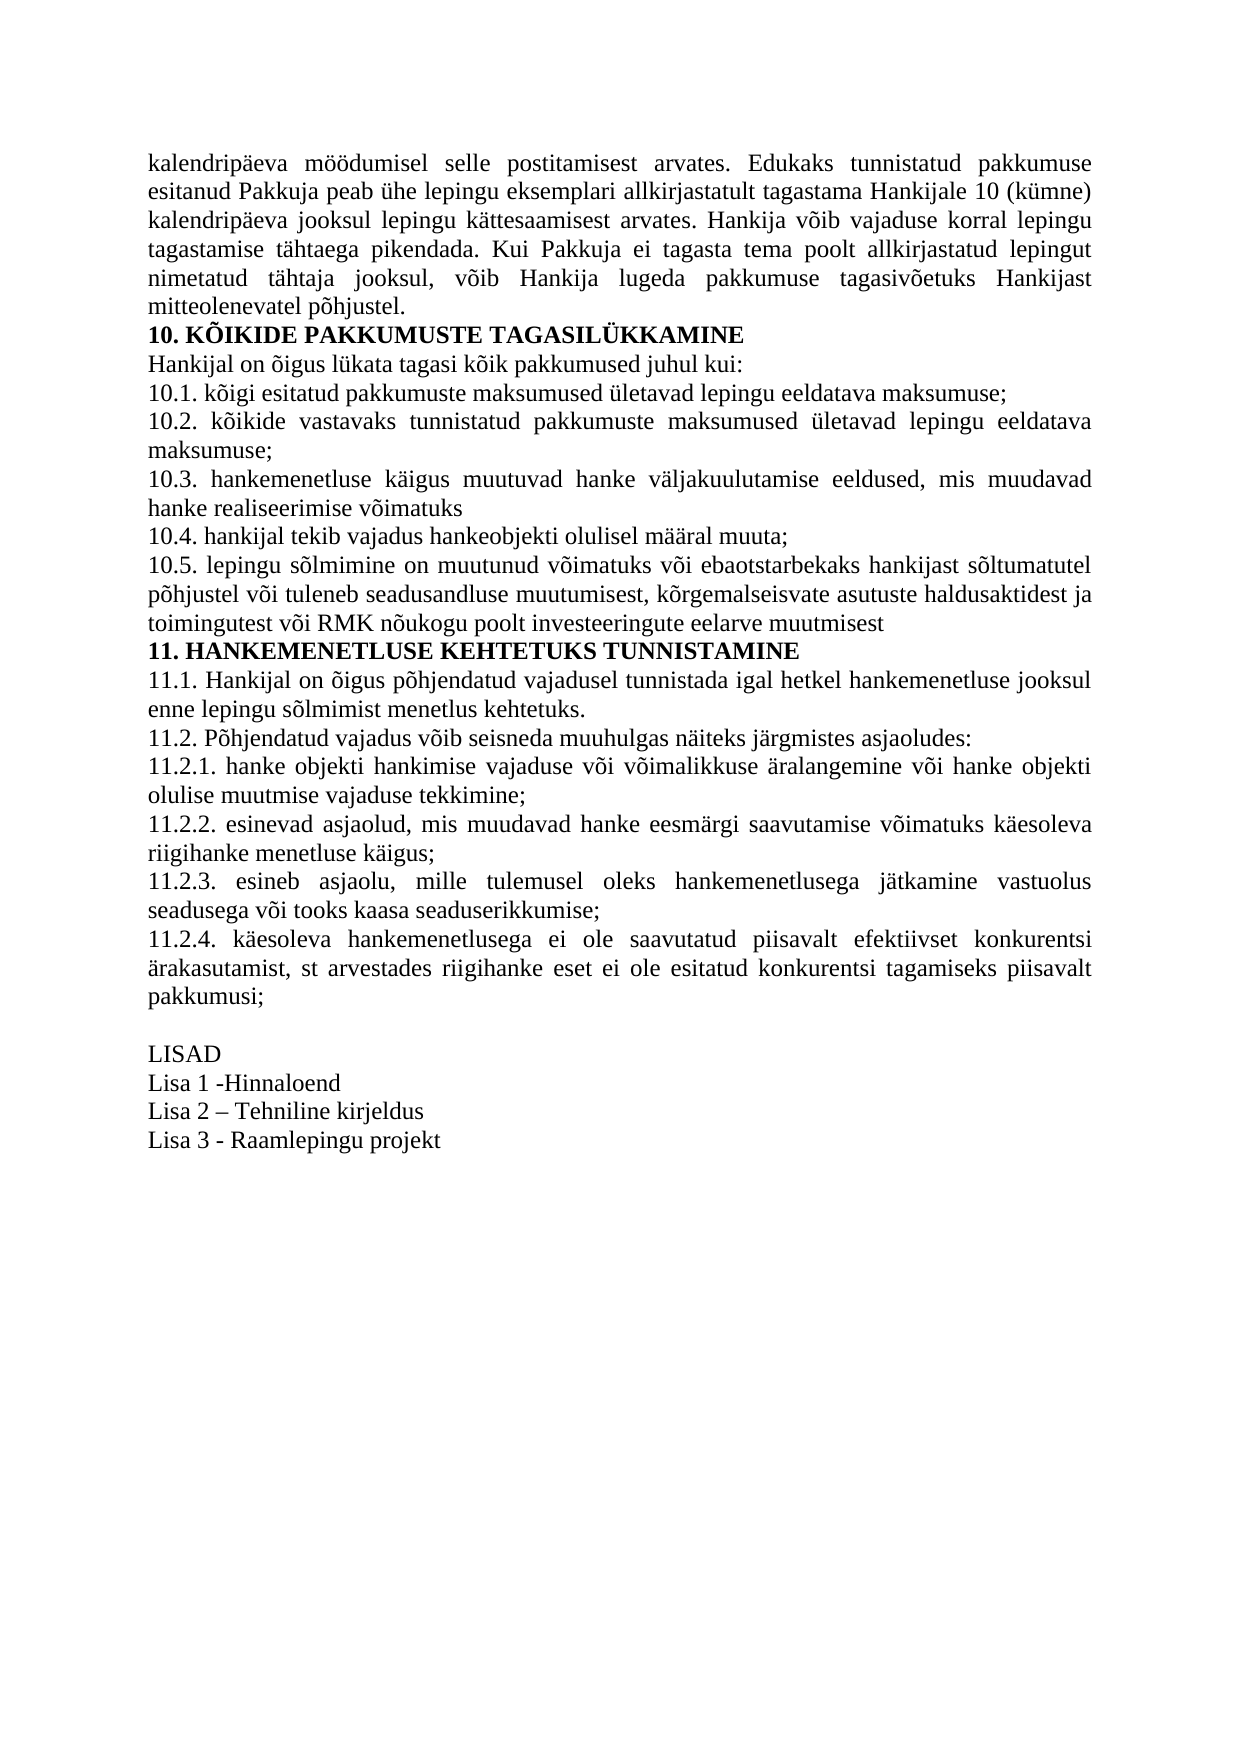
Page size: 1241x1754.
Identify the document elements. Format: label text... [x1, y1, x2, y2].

text 11.2.2. esinevad asjaolud, mis muudavad hanke eesmärgi saavutamise võimatuks käesoleva riigihanke menetluse käigus; [148, 809, 1093, 866]
text Hankijal on õigus lükata tagasi kõik pakkumused juhul kui: [148, 349, 1093, 378]
text 10.3. hankemenetluse käigus muutuvad hanke väljakuulutamise eeldused, mis muudavad hanke realiseerimise võimatuks [148, 464, 1093, 521]
text 11.1. Hankijal on õigus põhjendatud vajadusel tunnistada igal hetkel hankemenetluse jooksul enne lepingu sõlmimist menetlus kehtetuks. [148, 665, 1093, 723]
text Lisa 1 -Hinnaloend [148, 1068, 1093, 1096]
text 10.1. kõigi esitatud pakkumuste maksumused ületavad lepingu eeldatava maksumuse; [148, 378, 1093, 406]
text 11. HANKEMENETLUSE KEHTETUKS TUNNISTAMINE [148, 636, 1093, 665]
text 10. KÕIKIDE PAKKUMUSTE TAGASILÜKKAMINE [148, 320, 1093, 349]
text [148, 148, 1093, 320]
text Lisa 3 - Raamlepingu projekt [148, 1125, 1093, 1154]
text 11.2.4. käesoleva hankemenetlusega ei ole saavutatud piisavalt efektiivset konkurentsi ärakasutamist, st arvestades riigihanke eset ei ole esitatud konkurentsi tagamiseks piisavalt pakkumusi; [148, 924, 1093, 1010]
text Lisa 2 – Tehniline kirjeldus [148, 1096, 1093, 1125]
text 10.2. kõikide vastavaks tunnistatud pakkumuste maksumused ületavad lepingu eeldatava maksumuse; [148, 406, 1093, 464]
text 11.2. Põhjendatud vajadus võib seisneda muuhulgas näiteks järgmistes asjaoludes: [148, 723, 1093, 751]
text LISAD [148, 1039, 1093, 1068]
text 11.2.1. hanke objekti hankimise vajaduse või võimalikkuse äralangemine või hanke objekti olulise muutmise vajaduse tekkimine; [148, 751, 1093, 809]
text 11.2.3. esineb asjaolu, mille tulemusel oleks hankemenetlusega jätkamine vastuolus seadusega või tooks kaasa seaduserikkumise; [148, 866, 1093, 924]
text 10.5. lepingu sõlmimine on muutunud võimatuks või ebaotstarbekaks hankijast sõltumatutel põhjustel või tuleneb seadusandluse muutumisest, kõrgemalseisvate asutuste haldusaktidest ja toimingutest või RMK nõukogu poolt investeeringute eelarve muutmisest [148, 550, 1093, 636]
text 10.4. hankijal tekib vajadus hankeobjekti olulisel määral muuta; [148, 521, 1093, 550]
